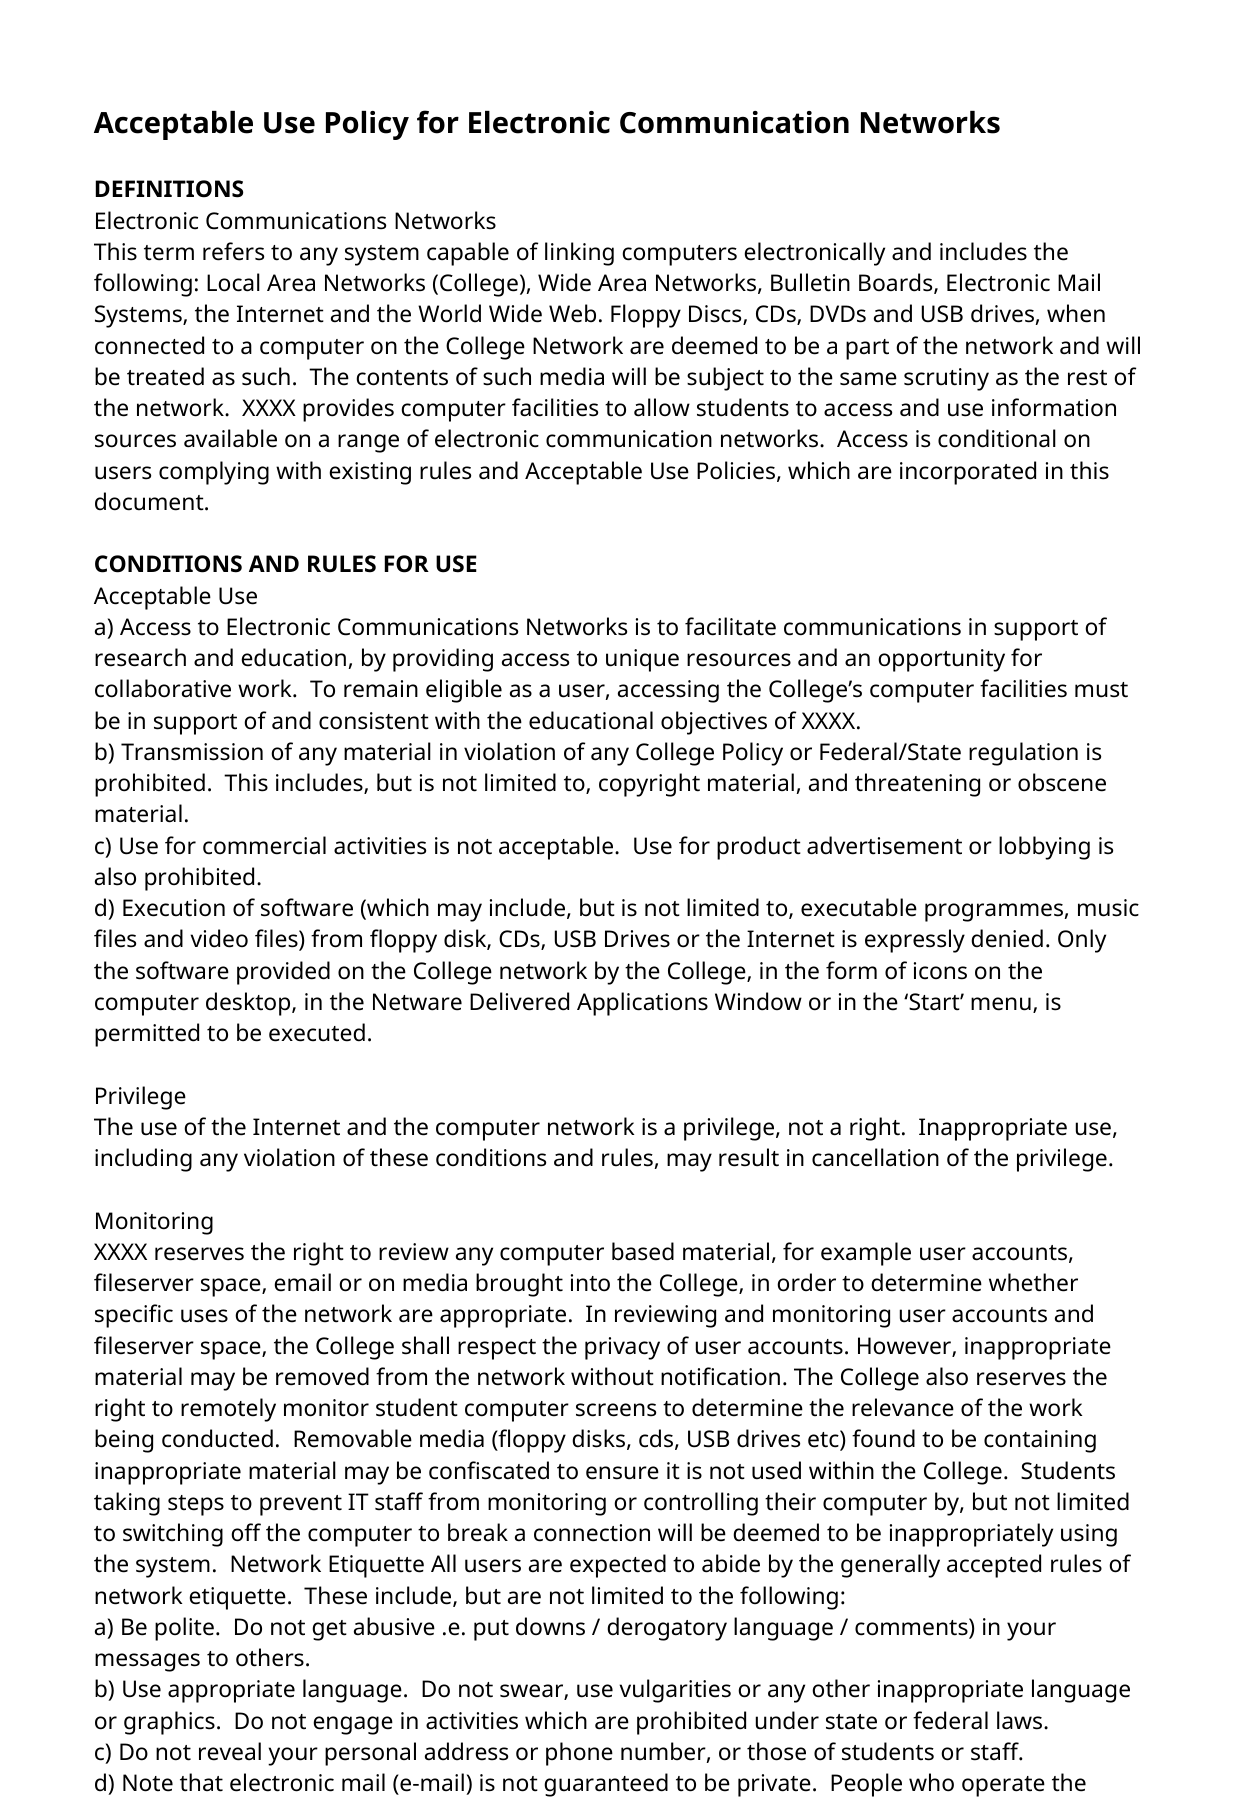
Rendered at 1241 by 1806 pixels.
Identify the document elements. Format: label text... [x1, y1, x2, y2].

text Monitoring [94, 1204, 1146, 1236]
text c) Do not reveal your personal address or phone number, or those of students or staff. [94, 1736, 1146, 1767]
text c) Use for commercial activities is not acceptable. Use for product advertisement or lobbying is also prohibited. [94, 829, 1146, 892]
text XXXX reserves the right to review any computer based material, for example user accounts, fileserver space, email or on media brought into the College, in order to determine whether specific uses of the network are appropriate. In reviewing and monitoring user accounts and fileserver space, the College shall respect the privacy of user accounts. However, inappropriate material may be removed from the network without notification. The College also reserves the right to remotely monitor student computer screens to determine the relevance of the work being conducted. Removable media (floppy disks, cds, USB drives etc) found to be containing inappropriate material may be confiscated to ensure it is not used within the College. Students taking steps to prevent IT staff from monitoring or controlling their computer by, but not limited to switching off the computer to break a connection will be deemed to be inappropriately using the system. Network Etiquette All users are expected to abide by the generally accepted rules of network etiquette. These include, but are not limited to the following: [94, 1236, 1146, 1611]
text Privilege [94, 1079, 1146, 1111]
text Acceptable Use [94, 579, 1146, 611]
text CONDITIONS AND RULES FOR USE [94, 548, 1146, 579]
text d) Execution of software (which may include, but is not limited to, executable programmes, music files and video files) from floppy disk, CDs, USB Drives or the Internet is expressly denied. Only the software provided on the College network by the College, in the form of icons on the computer desktop, in the Netware Delivered Applications Window or in the ‘Start’ menu, is permitted to be executed. [94, 892, 1146, 1048]
text Acceptable Use Policy for Electronic Communication Networks [94, 102, 1146, 142]
text b) Transmission of any material in violation of any College Policy or Federal/State regulation is prohibited. This includes, but is not limited to, copyright material, and threatening or obscene material. [94, 736, 1146, 829]
text The use of the Internet and the computer network is a privilege, not a right. Inappropriate use, including any violation of these conditions and rules, may result in cancellation of the privilege. [94, 1111, 1146, 1173]
text Electronic Communications Networks [94, 204, 1146, 236]
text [94, 1767, 1146, 1798]
text b) Use appropriate language. Do not swear, use vulgarities or any other inappropriate language or graphics. Do not engage in activities which are prohibited under state or federal laws. [94, 1673, 1146, 1736]
text a) Be polite. Do not get abusive .e. put downs / derogatory language / comments) in your messages to others. [94, 1611, 1146, 1673]
text This term refers to any system capable of linking computers electronically and includes the following: Local Area Networks (College), Wide Area Networks, Bulletin Boards, Electronic Mail Systems, the Internet and the World Wide Web. Floppy Discs, CDs, DVDs and USB drives, when connected to a computer on the College Network are deemed to be a part of the network and will be treated as such. The contents of such media will be subject to the same scrutiny as the rest of the network. XXXX provides computer facilities to allow students to access and use information sources available on a range of electronic communication networks. Access is conditional on users complying with existing rules and Acceptable Use Policies, which are incorporated in this document. [94, 236, 1146, 517]
text DEFINITIONS [94, 173, 1146, 204]
text a) Access to Electronic Communications Networks is to facilitate communications in support of research and education, by providing access to unique resources and an opportunity for collaborative work. To remain eligible as a user, accessing the College’s computer facilities must be in support of and consistent with the educational objectives of XXXX. [94, 611, 1146, 736]
